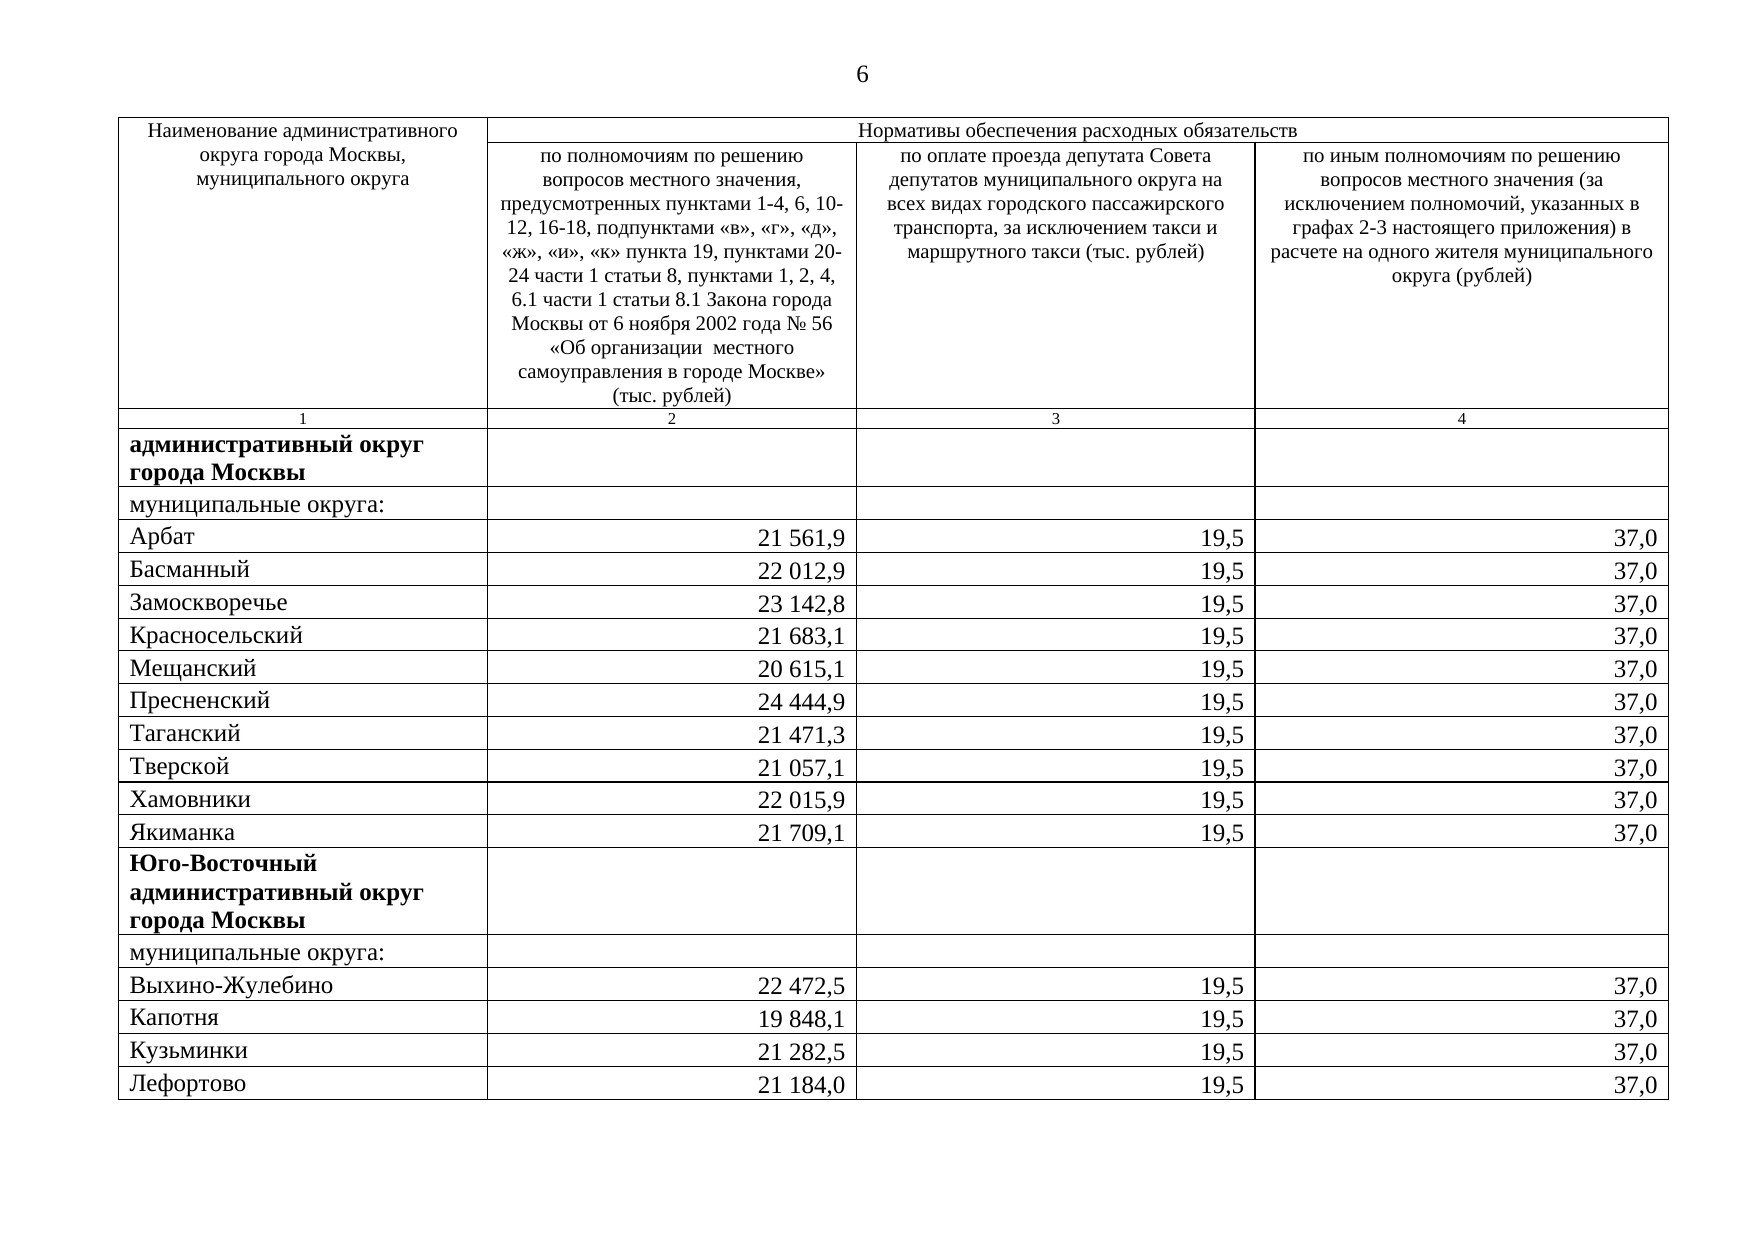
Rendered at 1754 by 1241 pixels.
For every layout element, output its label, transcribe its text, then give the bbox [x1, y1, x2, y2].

table_cell Замоскворечье [119, 586, 487, 617]
table_cell [1256, 935, 1668, 967]
table_cell [1256, 487, 1668, 519]
table_cell муниципальные округа: [119, 487, 487, 519]
table_cell Лефортово [119, 1067, 487, 1098]
table_cell 21 471,3 [488, 717, 856, 749]
table_cell Пресненский [119, 684, 487, 716]
table_cell 37,0 [1256, 1067, 1668, 1098]
table_cell 22 015,9 [488, 783, 856, 814]
table_cell 19,5 [857, 553, 1254, 584]
table_cell муниципальные округа: [119, 935, 487, 967]
table_cell Таганский [119, 717, 487, 749]
table_cell [857, 487, 1254, 519]
table_cell 19,5 [857, 619, 1254, 650]
table_cell [1256, 848, 1668, 934]
table_cell 23 142,8 [488, 586, 856, 617]
table_cell 21 683,1 [488, 619, 856, 650]
table_cell 37,0 [1256, 968, 1668, 1000]
table_cell 19,5 [857, 684, 1254, 716]
table_cell 20 615,1 [488, 651, 856, 683]
table_cell 2 [488, 409, 856, 428]
table_cell 21 561,9 [488, 520, 856, 552]
table_cell [857, 429, 1254, 486]
table_cell по иным полномочиям по решению вопросов местного значения (за исключением полномочий, указанных в графах 2-3 настоящего приложения) в расчете на одного жителя муниципального округа (рублей) [1256, 143, 1668, 407]
table_cell 19,5 [857, 815, 1254, 847]
table_cell Выхино-Жулебино [119, 968, 487, 1000]
table_cell 19,5 [857, 750, 1254, 781]
table_cell 21 184,0 [488, 1067, 856, 1098]
table_cell 19,5 [857, 968, 1254, 1000]
table_cell Кузьминки [119, 1034, 487, 1066]
table_cell 37,0 [1256, 750, 1668, 781]
table_cell 37,0 [1256, 717, 1668, 749]
table_cell [488, 487, 856, 519]
table_header Наименование административного округа города Москвы, муниципального округа [119, 118, 487, 407]
table_cell [488, 848, 856, 934]
table_cell 1 [119, 409, 487, 428]
table_cell 22 472,5 [488, 968, 856, 1000]
table_cell 22 012,9 [488, 553, 856, 584]
table_cell Центральный административный округ города Москвы [119, 429, 487, 486]
table_cell Якиманка [119, 815, 487, 847]
table_cell 3 [857, 409, 1254, 428]
table_cell 24 444,9 [488, 684, 856, 716]
table_cell 37,0 [1256, 684, 1668, 716]
table_cell по полномочиям по решению вопросов местного значения, предусмотренных пунктами 1-4, 6, 10-12, 16-18, подпунктами «в», «г», «д», «ж», «и», «к» пункта 19, пунктами 20-24 части 1 статьи 8, пунктами 1, 2, 4, 6.1 части 1 статьи 8.1 Закона города Москвы от 6 ноября 2002 года № 56 «Об организации местного самоуправления в городе Москве» (тыс. рублей) [488, 143, 856, 407]
table_cell 21 057,1 [488, 750, 856, 781]
table_cell 4 [1256, 409, 1668, 428]
table_cell 19,5 [857, 520, 1254, 552]
table_cell [857, 848, 1254, 934]
table_cell 37,0 [1256, 815, 1668, 847]
table_cell 37,0 [1256, 1034, 1668, 1066]
table_cell 37,0 [1256, 520, 1668, 552]
table_cell 19,5 [857, 1067, 1254, 1098]
table_cell по оплате проезда депутата Совета депутатов муниципального округа на всех видах городского пассажирского транспорта, за исключением такси и маршрутного такси (тыс. рублей) [857, 143, 1254, 407]
table_cell Красносельский [119, 619, 487, 650]
table_cell Тверской [119, 750, 487, 781]
table_cell 19,5 [857, 586, 1254, 617]
table_cell 19,5 [857, 717, 1254, 749]
table_cell Хамовники [119, 783, 487, 814]
table_cell Мещанский [119, 651, 487, 683]
table_cell 21 709,1 [488, 815, 856, 847]
table_cell 37,0 [1256, 651, 1668, 683]
table_cell 21 282,5 [488, 1034, 856, 1066]
table_cell Юго-Восточный административный округ города Москвы [119, 848, 487, 934]
table_cell [488, 429, 856, 486]
table_cell 37,0 [1256, 1001, 1668, 1033]
table_cell Басманный [119, 553, 487, 584]
table_cell Капотня [119, 1001, 487, 1033]
table_cell 19,5 [857, 783, 1254, 814]
table_cell 37,0 [1256, 619, 1668, 650]
table_cell Арбат [119, 520, 487, 552]
table_cell 19,5 [857, 1001, 1254, 1033]
table_cell 19,5 [857, 1034, 1254, 1066]
table_cell 37,0 [1256, 783, 1668, 814]
table_header Нормативы обеспечения расходных обязательств [488, 118, 1668, 142]
table_cell [857, 935, 1254, 967]
table_cell [488, 935, 856, 967]
table_cell [1256, 429, 1668, 486]
table_cell 37,0 [1256, 553, 1668, 584]
table_cell 19 848,1 [488, 1001, 856, 1033]
table_cell 19,5 [857, 651, 1254, 683]
table_cell 37,0 [1256, 586, 1668, 617]
